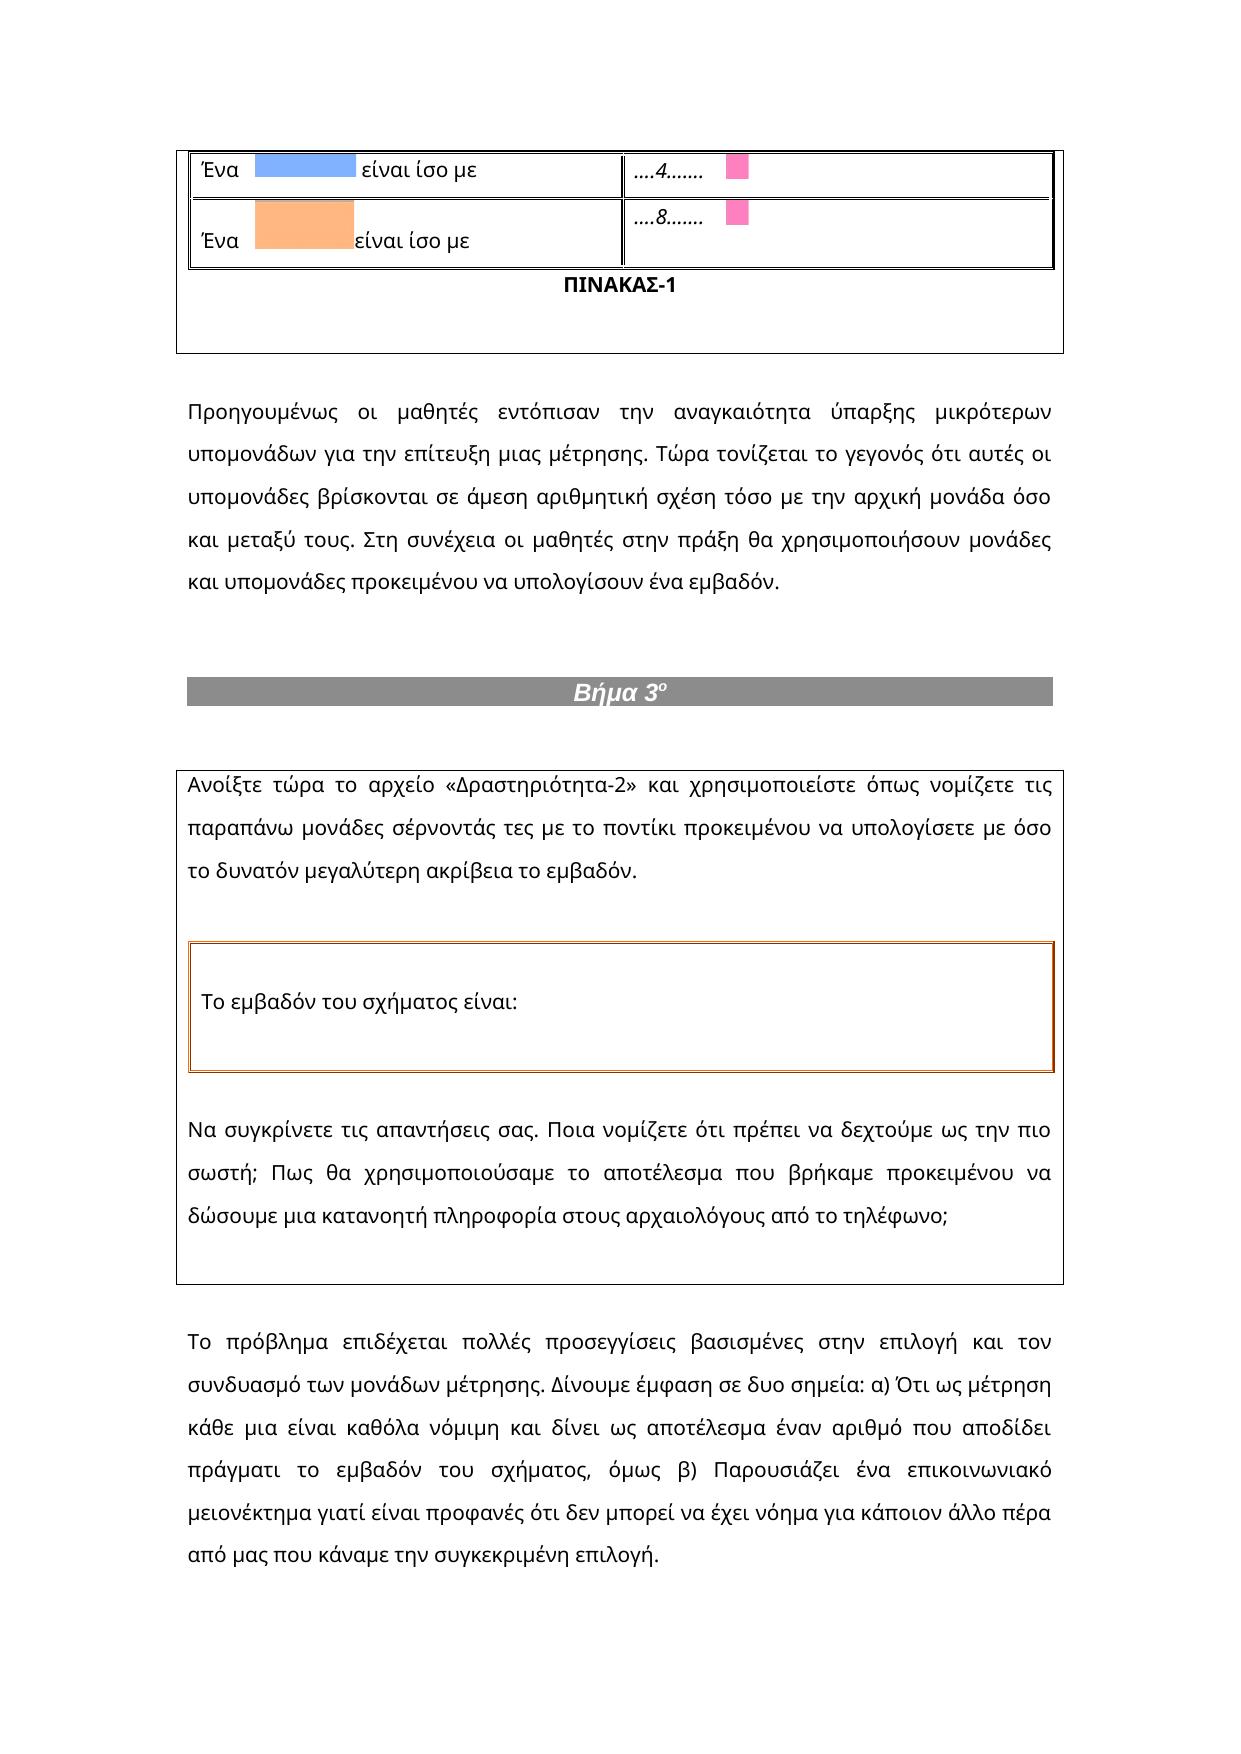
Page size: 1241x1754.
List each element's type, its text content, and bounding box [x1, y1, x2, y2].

table_header Ανοίξτε τώρα το αρχείο «Δραστηριότητα-2» και χρησιμοποιείστε όπως νομίζετε τις παραπάνω μονάδες σέρνοντάς τες με το ποντίκι προκειμένου να υπολογίσετε με όσο το δυνατόν μεγαλύτερη ακρίβεια το εμβαδόν. Να συγκρίνετε τις απαντήσεις σας. Ποια νομίζετε ότι πρέπει να δεχτούμε ως την πιο σωστή; Πως θα χρησιμοποιούσαμε το αποτέλεσμα που βρήκαμε προκειμένου να δώσουμε μια κατανοητή πληροφορία στους αρχαιολόγους από το τηλέφωνο; [177, 771, 1063, 1284]
text Το πρόβλημα επιδέχεται πολλές προσεγγίσεις βασισμένες στην επιλογή και τον συνδυασμό των μονάδων μέτρησης. Δίνουμε έμφαση σε δυο σημεία: α) Ότι ως μέτρηση κάθε μια είναι καθόλα νόμιμη και δίνει ως αποτέλεσμα έναν αριθμό που αποδίδει πράγματι το εμβαδόν του σχήματος, όμως β) Παρουσιάζει ένα επικοινωνιακό μειονέκτημα γιατί είναι προφανές ότι δεν μπορεί να έχει νόημα για κάποιον άλλο πέρα από μας που κάναμε την συγκεκριμένη επιλογή. [187, 1327, 1053, 1569]
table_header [177, 151, 1063, 353]
text Προηγουμένως οι μαθητές εντόπισαν την αναγκαιότητα ύπαρξης μικρότερων υπομονάδων για την επίτευξη μιας μέτρησης. Τώρα τονίζεται το γεγονός ότι αυτές οι υπομονάδες βρίσκονται σε άμεση αριθμητική σχέση τόσο με την αρχική μονάδα όσο και μεταξύ τους. Στη συνέχεια οι μαθητές στην πράξη θα χρησιμοποιήσουν μονάδες και υπομονάδες προκειμένου να υπολογίσουν ένα εμβαδόν. [187, 397, 1053, 596]
subtitle Βήμα 3ο [187, 677, 1053, 706]
